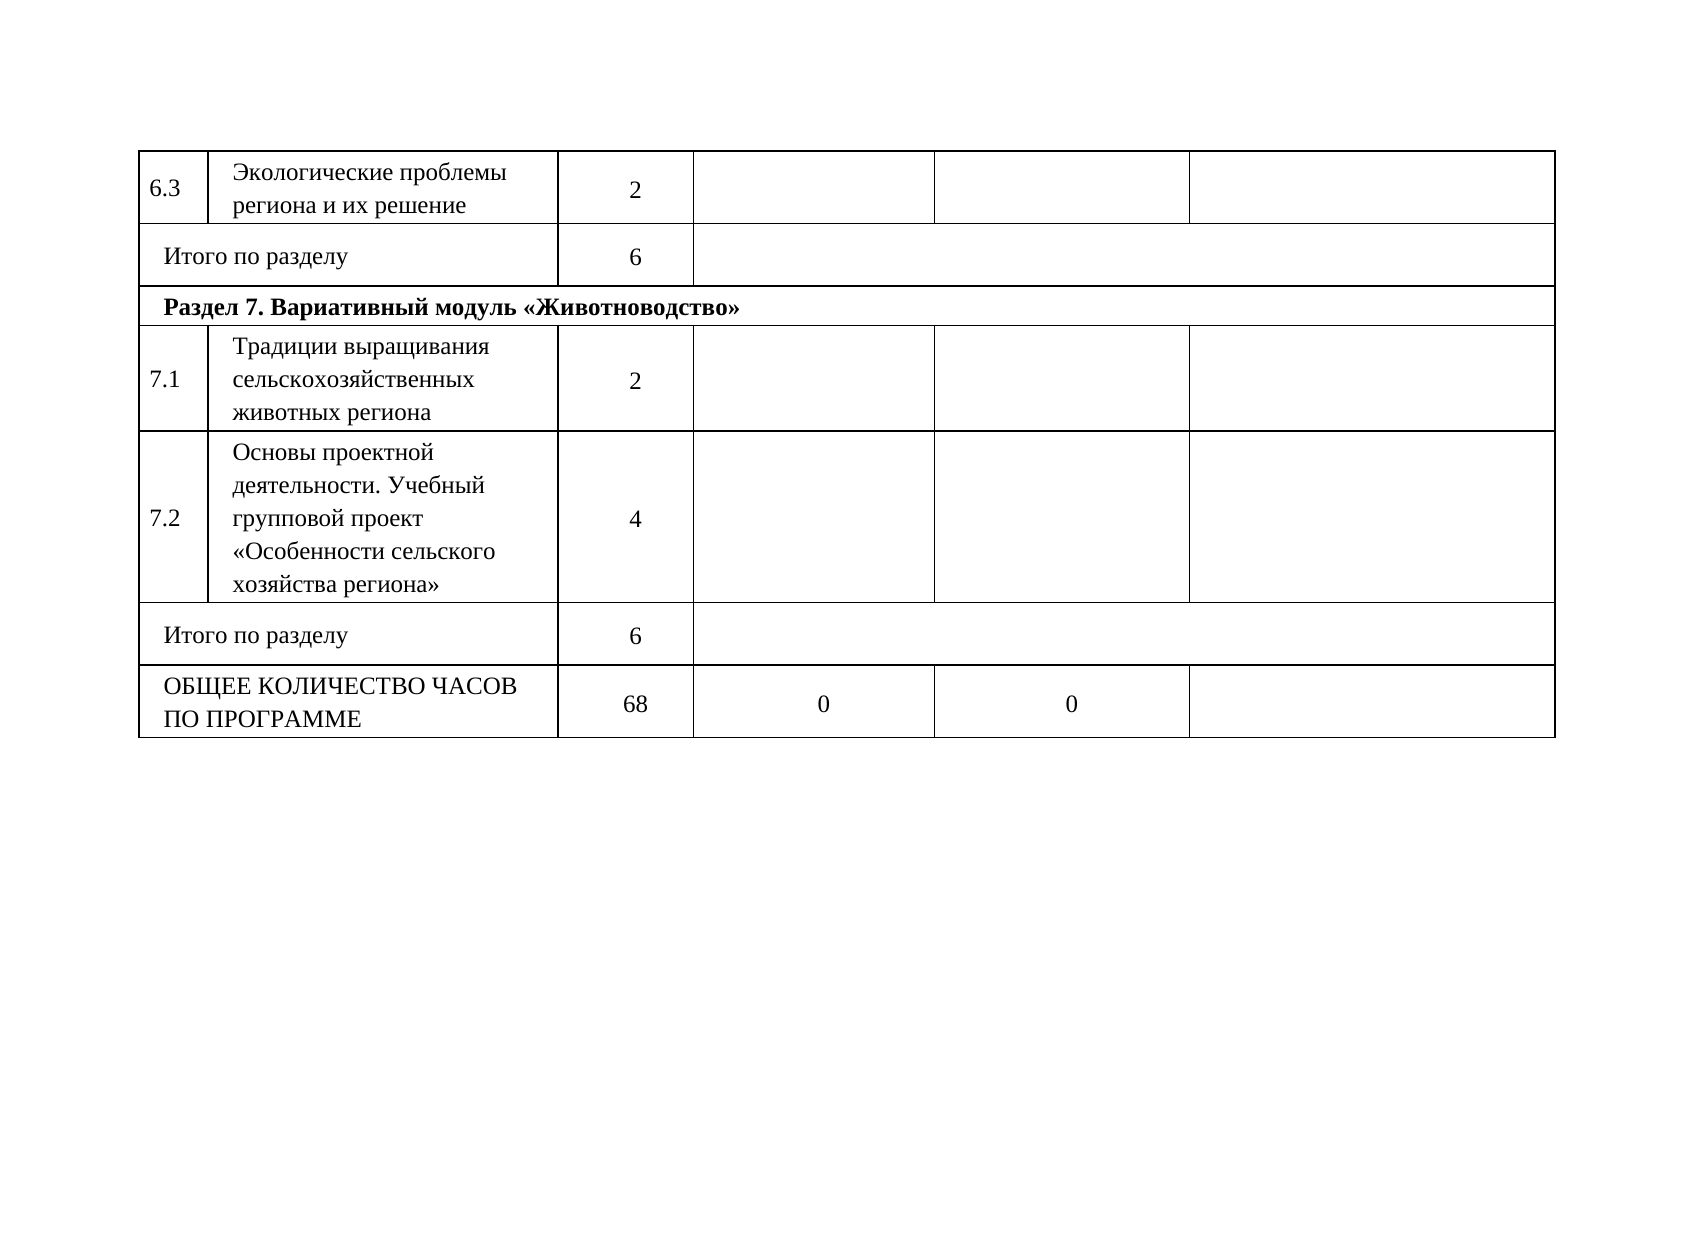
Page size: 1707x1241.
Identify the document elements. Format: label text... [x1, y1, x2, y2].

table_cell [1190, 326, 1554, 430]
table_cell [694, 603, 1554, 664]
table_cell ОБЩЕЕ КОЛИЧЕСТВО ЧАСОВ ПО ПРОГРАММЕ [140, 666, 557, 736]
table_cell 6 [559, 224, 693, 285]
table_cell 0 [694, 666, 934, 736]
table_cell [1190, 666, 1554, 736]
table_cell Экологические проблемы региона и их решение [209, 152, 557, 222]
table_cell [694, 326, 934, 430]
table_cell 7.2 [140, 432, 207, 601]
table_cell Традиции выращивания сельскохозяйственных животных региона [209, 326, 557, 430]
table_cell 4 [559, 432, 693, 601]
table_cell 2 [559, 152, 693, 222]
table_cell Раздел 7. Вариативный модуль «Животноводство» [140, 287, 1554, 324]
table_cell [935, 432, 1189, 601]
table_cell Итого по разделу [140, 224, 557, 285]
table_cell Основы проектной деятельности. Учебный групповой проект «Особенности сельского хозяйства региона» [209, 432, 557, 601]
table_cell [935, 326, 1189, 430]
table_cell 6.3 [140, 152, 207, 222]
table_cell [694, 224, 1554, 285]
table_cell [1190, 152, 1554, 222]
table_cell [694, 432, 934, 601]
table_cell 2 [559, 326, 693, 430]
table_cell 68 [559, 666, 693, 736]
table_cell Итого по разделу [140, 603, 557, 664]
table_cell 7.1 [140, 326, 207, 430]
table_cell [1190, 432, 1554, 601]
table_cell 0 [935, 666, 1189, 736]
table_cell [935, 152, 1189, 222]
table_cell 6 [559, 603, 693, 664]
table_cell [694, 152, 934, 222]
